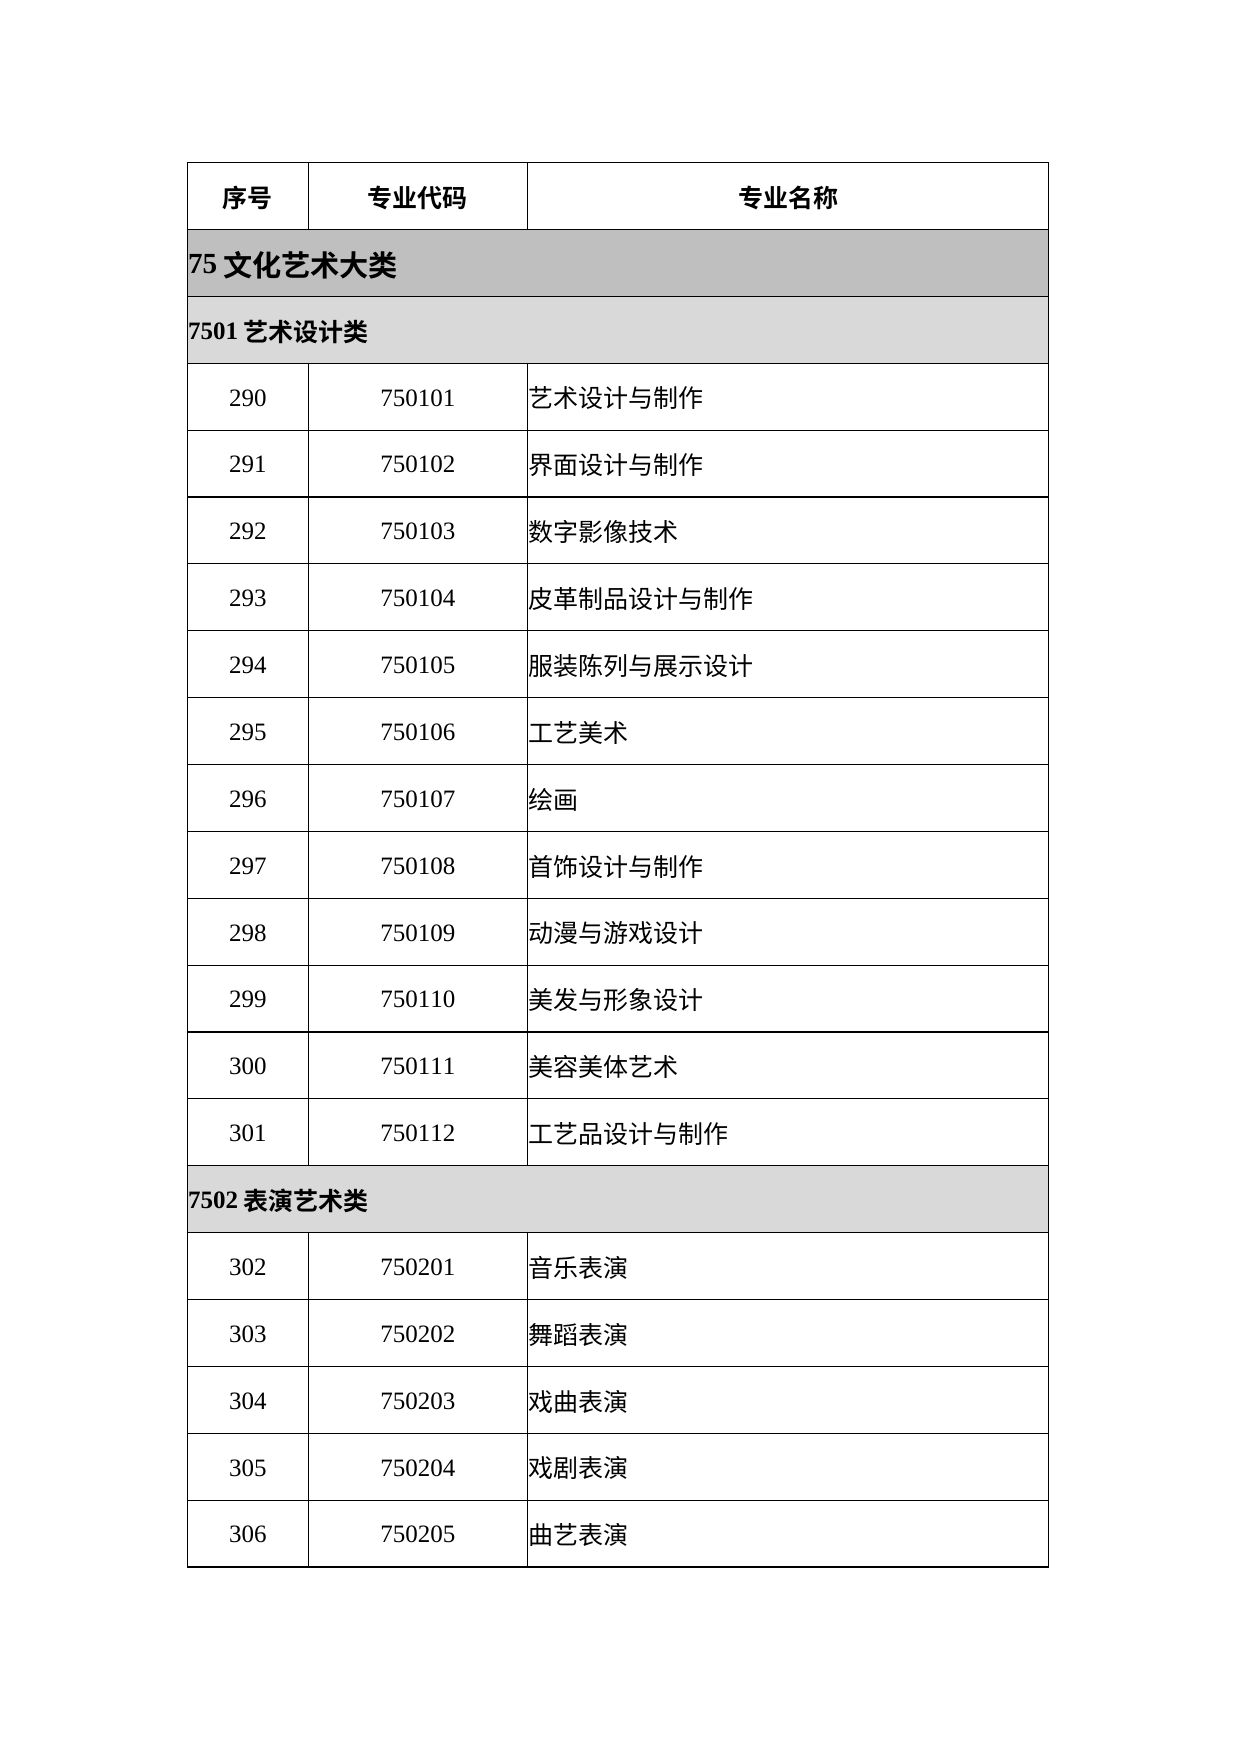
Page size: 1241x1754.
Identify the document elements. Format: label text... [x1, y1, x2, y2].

table_cell 301 [188, 1099, 308, 1165]
table_cell 295 [188, 698, 308, 764]
table_cell 750101 [309, 364, 527, 429]
table_cell 750103 [309, 498, 527, 563]
table_cell 296 [188, 765, 308, 831]
table_cell 皮革制品设计与制作 [528, 564, 1048, 630]
table_cell 750106 [309, 698, 527, 764]
table_header 序号 [188, 163, 308, 229]
table_cell 750110 [309, 966, 527, 1031]
table_cell 绘画 [528, 765, 1048, 831]
table_cell 戏曲表演 [528, 1367, 1048, 1433]
table_cell 动漫与游戏设计 [528, 899, 1048, 964]
table_cell 294 [188, 631, 308, 697]
table_cell 302 [188, 1233, 308, 1299]
table_cell 音乐表演 [528, 1233, 1048, 1299]
table_cell 750104 [309, 564, 527, 630]
table_cell 297 [188, 832, 308, 898]
table_cell 舞蹈表演 [528, 1300, 1048, 1366]
table_cell 750204 [309, 1434, 527, 1499]
table_cell 750105 [309, 631, 527, 697]
table_cell 290 [188, 364, 308, 429]
table_cell 界面设计与制作 [528, 431, 1048, 496]
table_cell 750201 [309, 1233, 527, 1299]
table_cell 291 [188, 431, 308, 496]
table_cell 750112 [309, 1099, 527, 1165]
table_cell 7501艺术设计类 [188, 297, 1048, 363]
table_cell 750107 [309, 765, 527, 831]
table_cell 306 [188, 1501, 308, 1566]
table_cell 美容美体艺术 [528, 1033, 1048, 1098]
table_cell 303 [188, 1300, 308, 1366]
table_cell 750202 [309, 1300, 527, 1366]
table_cell 750108 [309, 832, 527, 898]
table_cell 750205 [309, 1501, 527, 1566]
table_cell 戏剧表演 [528, 1434, 1048, 1499]
table_cell 305 [188, 1434, 308, 1499]
table_cell 300 [188, 1033, 308, 1098]
table_cell 292 [188, 498, 308, 563]
table_cell 750203 [309, 1367, 527, 1433]
table_cell 293 [188, 564, 308, 630]
table_cell 工艺品设计与制作 [528, 1099, 1048, 1165]
table_cell 304 [188, 1367, 308, 1433]
table_cell 数字影像技术 [528, 498, 1048, 563]
table_cell 首饰设计与制作 [528, 832, 1048, 898]
table_cell 298 [188, 899, 308, 964]
table_cell 服装陈列与展示设计 [528, 631, 1048, 697]
table_cell 7502表演艺术类 [188, 1166, 1048, 1232]
table_header 专业代码 [309, 163, 527, 229]
table_cell 美发与形象设计 [528, 966, 1048, 1031]
table_cell 75文化艺术大类 [188, 230, 1048, 296]
table_cell 曲艺表演 [528, 1501, 1048, 1566]
table_header 专业名称 [528, 163, 1048, 229]
table_cell 750111 [309, 1033, 527, 1098]
table_cell 艺术设计与制作 [528, 364, 1048, 429]
table_cell 299 [188, 966, 308, 1031]
table_cell 750109 [309, 899, 527, 964]
table_cell 750102 [309, 431, 527, 496]
table_cell 工艺美术 [528, 698, 1048, 764]
